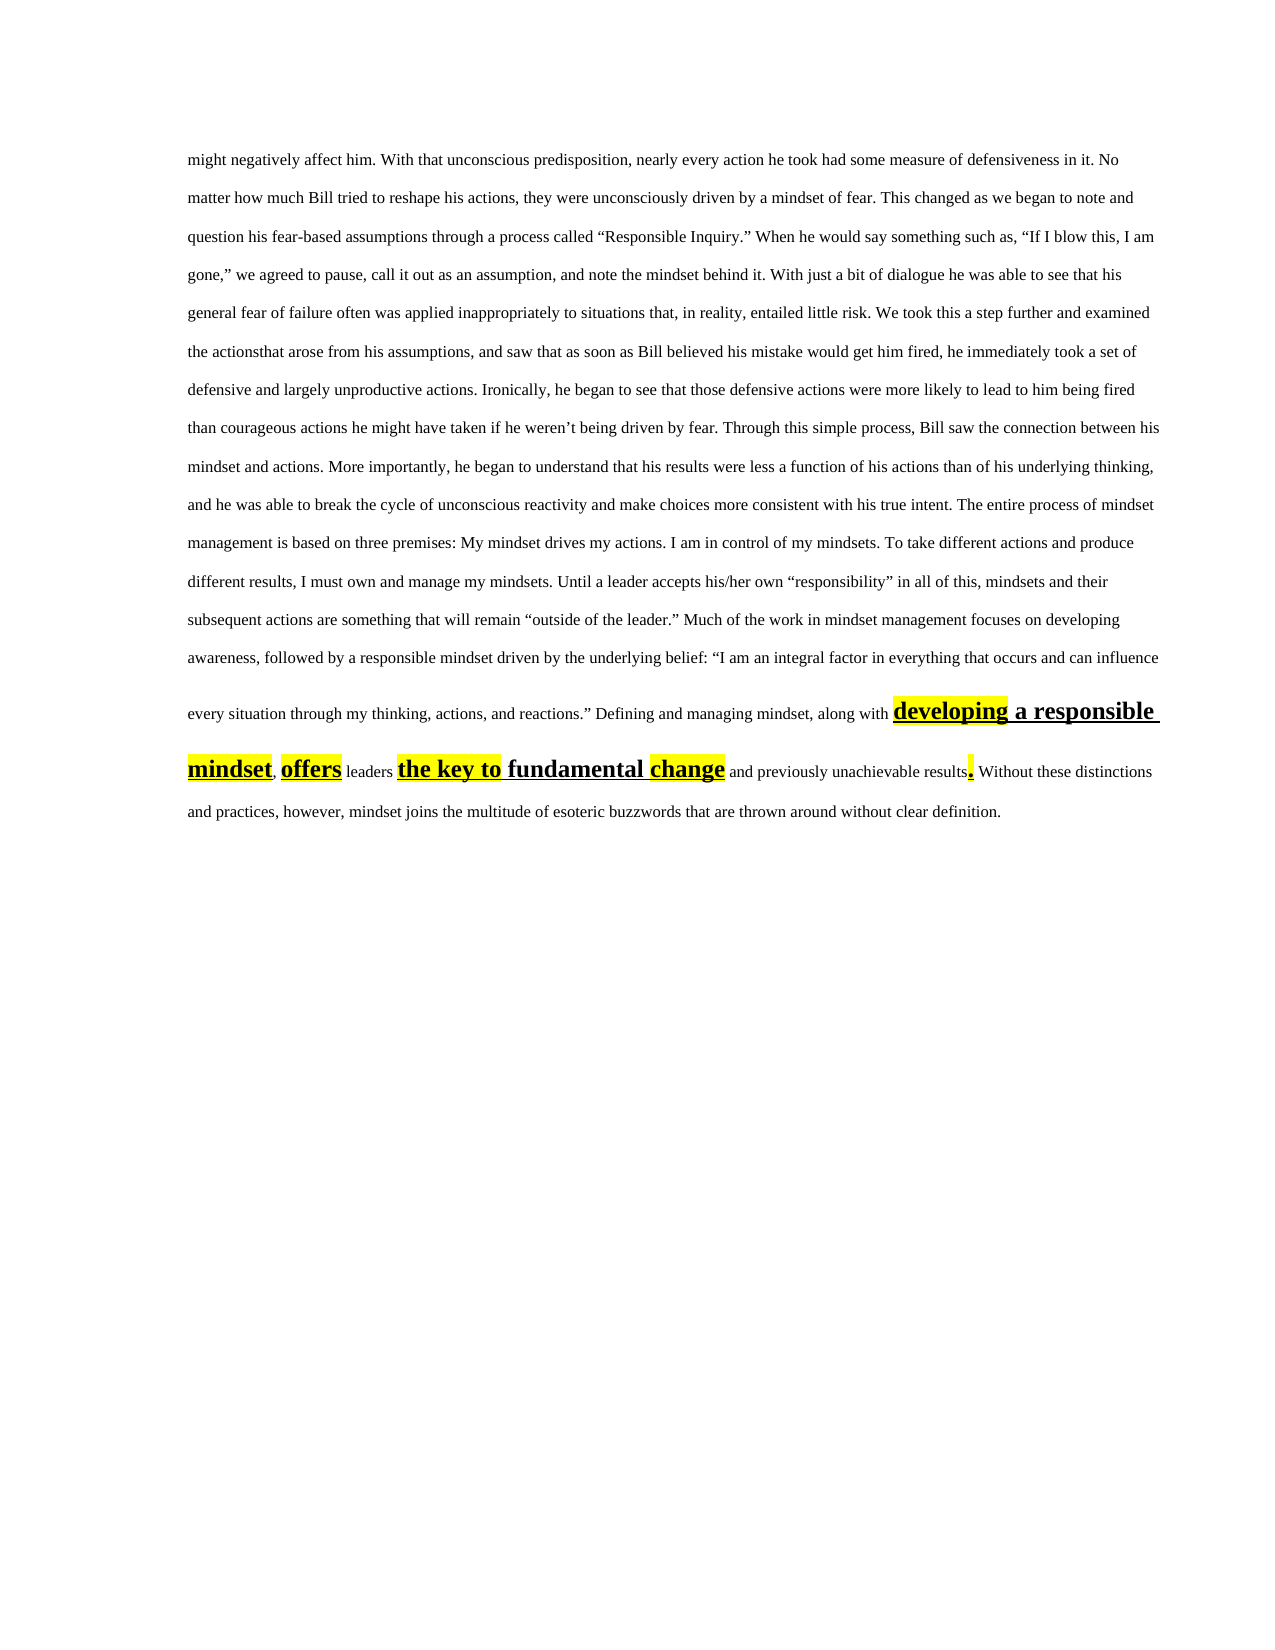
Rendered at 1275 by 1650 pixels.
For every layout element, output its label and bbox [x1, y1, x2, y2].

text [187, 150, 1162, 821]
